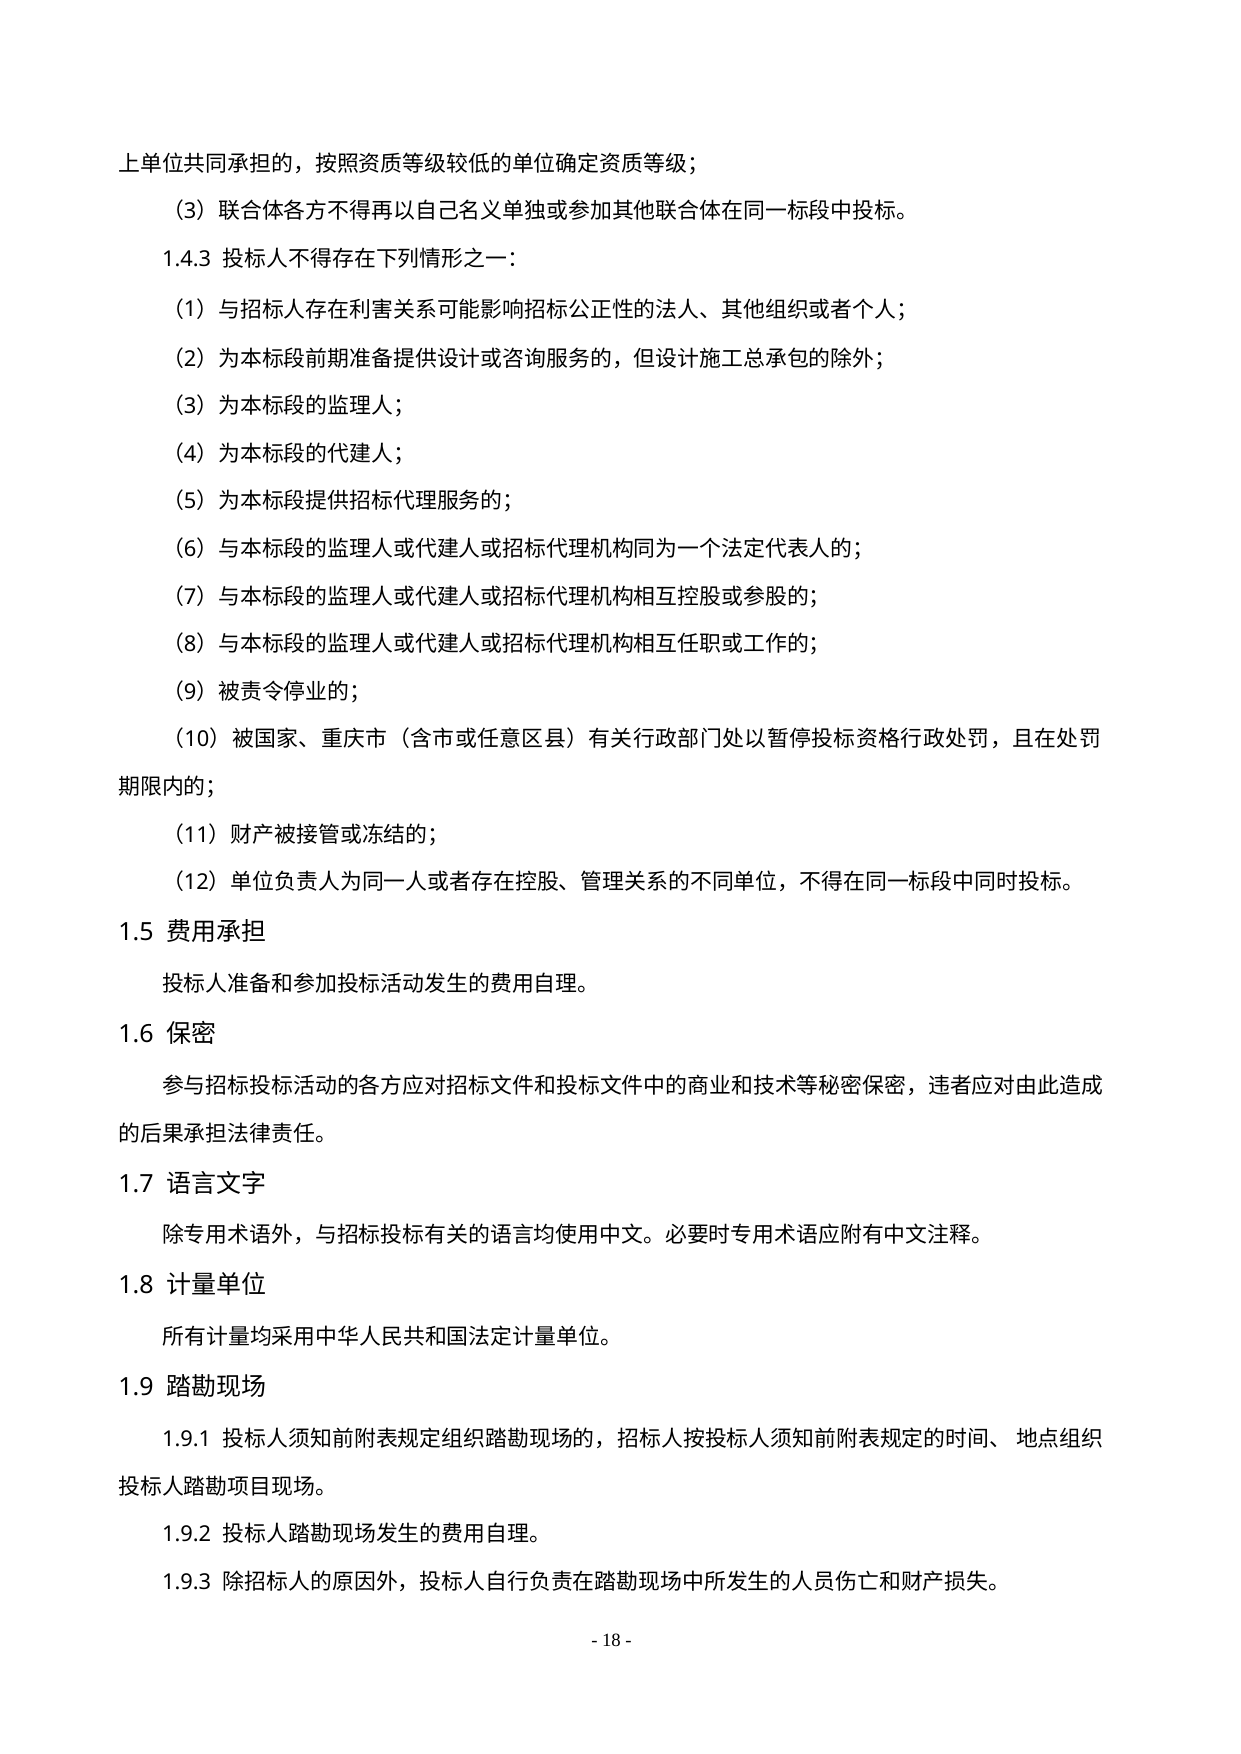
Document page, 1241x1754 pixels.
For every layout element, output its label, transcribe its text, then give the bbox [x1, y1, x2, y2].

text 1.9.1 投标人须知前附表规定组织踏勘现场的，招标人按投标人须知前附表规定的时间、 地点组织投标人踏勘项目现场。 [118, 1421, 1104, 1500]
text （3）为本标段的监理人； [118, 388, 1104, 420]
text 1.9.3 除招标人的原因外，投标人自行负责在踏勘现场中所发生的人员伤亡和财产损失。 [118, 1564, 1104, 1596]
text 所有计量均采用中华人民共和国法定计量单位。 [118, 1319, 1104, 1351]
text （3）联合体各方不得再以自己名义单独或参加其他联合体在同一标段中投标。 [118, 193, 1104, 225]
text （1）与招标人存在利害关系可能影响招标公正性的法人、其他组织或者个人； [118, 288, 1104, 323]
subtitle 1.7 语言文字 [118, 1163, 1104, 1199]
subtitle 1.8 计量单位 [118, 1265, 1104, 1301]
subtitle 1.6 保密 [118, 1014, 1104, 1050]
text 1.9.2 投标人踏勘现场发生的费用自理。 [118, 1516, 1104, 1548]
text （5）为本标段提供招标代理服务的； [118, 483, 1104, 515]
text 1.4.3 投标人不得存在下列情形之一： [118, 241, 1104, 273]
text （12）单位负责人为同一人或者存在控股、管理关系的不同单位，不得在同一标段中同时投标。 [118, 864, 1104, 896]
text 参与招标投标活动的各方应对招标文件和投标文件中的商业和技术等秘密保密，违者应对由此造成的后果承担法律责任。 [118, 1068, 1104, 1147]
text （6）与本标段的监理人或代建人或招标代理机构同为一个法定代表人的； [118, 531, 1104, 563]
text （11）财产被接管或冻结的； [118, 817, 1104, 848]
text （4）为本标段的代建人； [118, 436, 1104, 468]
text （7）与本标段的监理人或代建人或招标代理机构相互控股或参股的； [118, 579, 1104, 610]
subtitle 1.9 踏勘现场 [118, 1367, 1104, 1403]
text 除专用术语外，与招标投标有关的语言均使用中文。必要时专用术语应附有中文注释。 [118, 1217, 1104, 1249]
text 投标人准备和参加投标活动发生的费用自理。 [118, 966, 1104, 998]
text （9）被责令停业的； [118, 674, 1104, 706]
subtitle 1.5 费用承担 [118, 912, 1104, 948]
text （8）与本标段的监理人或代建人或招标代理机构相互任职或工作的； [118, 626, 1104, 658]
text （2）联合体各方均应当具备承担招标项目的相应能力；联合体协议约定同一专业分工由两个及以上单位共同承担的，按照资质等级较低的单位确定资质等级； [118, 146, 1104, 177]
text （2）为本标段前期准备提供设计或咨询服务的，但设计施工总承包的除外； [118, 341, 1104, 372]
text （10）被国家、重庆市（含市或任意区县）有关行政部门处以暂停投标资格行政处罚，且在处罚期限内的； [118, 721, 1104, 801]
